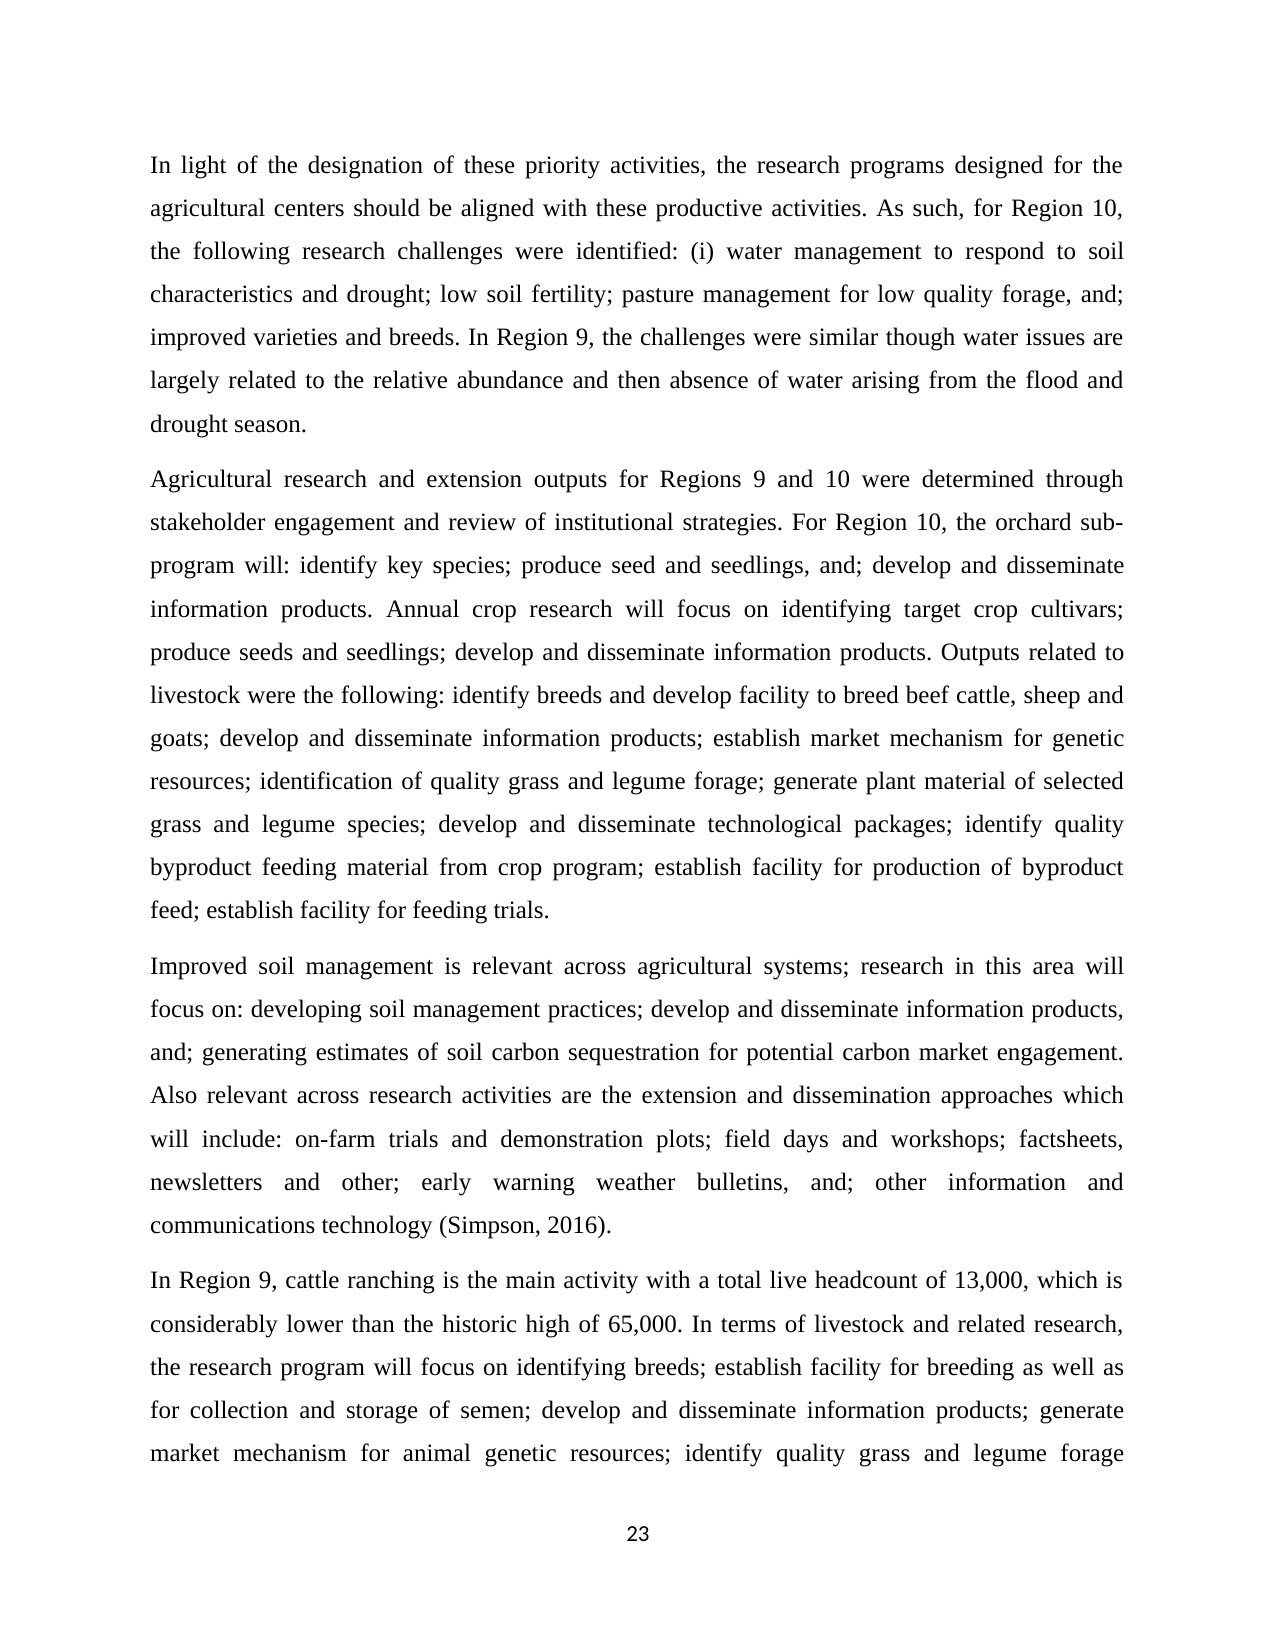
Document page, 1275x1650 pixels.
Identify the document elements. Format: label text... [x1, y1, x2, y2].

text Agricultural research and extension outputs for Regions 9 and 10 were determined through stakeholder engagement and review of institutional strategies. For Region 10, the orchard sub-program will: identify key species; produce seed and seedlings, and; develop and disseminate information products. Annual crop research will focus on identifying target crop cultivars; produce seeds and seedlings; develop and disseminate information products. Outputs related to livestock were the following: identify breeds and develop facility to breed beef cattle, sheep and goats; develop and disseminate information products; establish market mechanism for genetic resources; identification of quality grass and legume forage; generate plant material of selected grass and legume species; develop and disseminate technological packages; identify quality byproduct feeding material from crop program; establish facility for production of byproduct feed; establish facility for feeding trials. [150, 464, 1125, 924]
text Improved soil management is relevant across agricultural systems; research in this area will focus on: developing soil management practices; develop and disseminate information products, and; generating estimates of soil carbon sequestration for potential carbon market engagement. Also relevant across research activities are the extension and dissemination approaches which will include: on-farm trials and demonstration plots; field days and workshops; factsheets, newsletters and other; early warning weather bulletins, and; other information and communications technology (Simpson, 2016). [150, 951, 1125, 1239]
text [150, 1266, 1125, 1467]
text In light of the designation of these priority activities, the research programs designed for the agricultural centers should be aligned with these productive activities. As such, for Region 10, the following research challenges were identified: (i) water management to respond to soil characteristics and drought; low soil fertility; pasture management for low quality forage, and; improved varieties and breeds. In Region 9, the challenges were similar though water issues are largely related to the relative abundance and then absence of water arising from the flood and drought season. [150, 150, 1125, 437]
